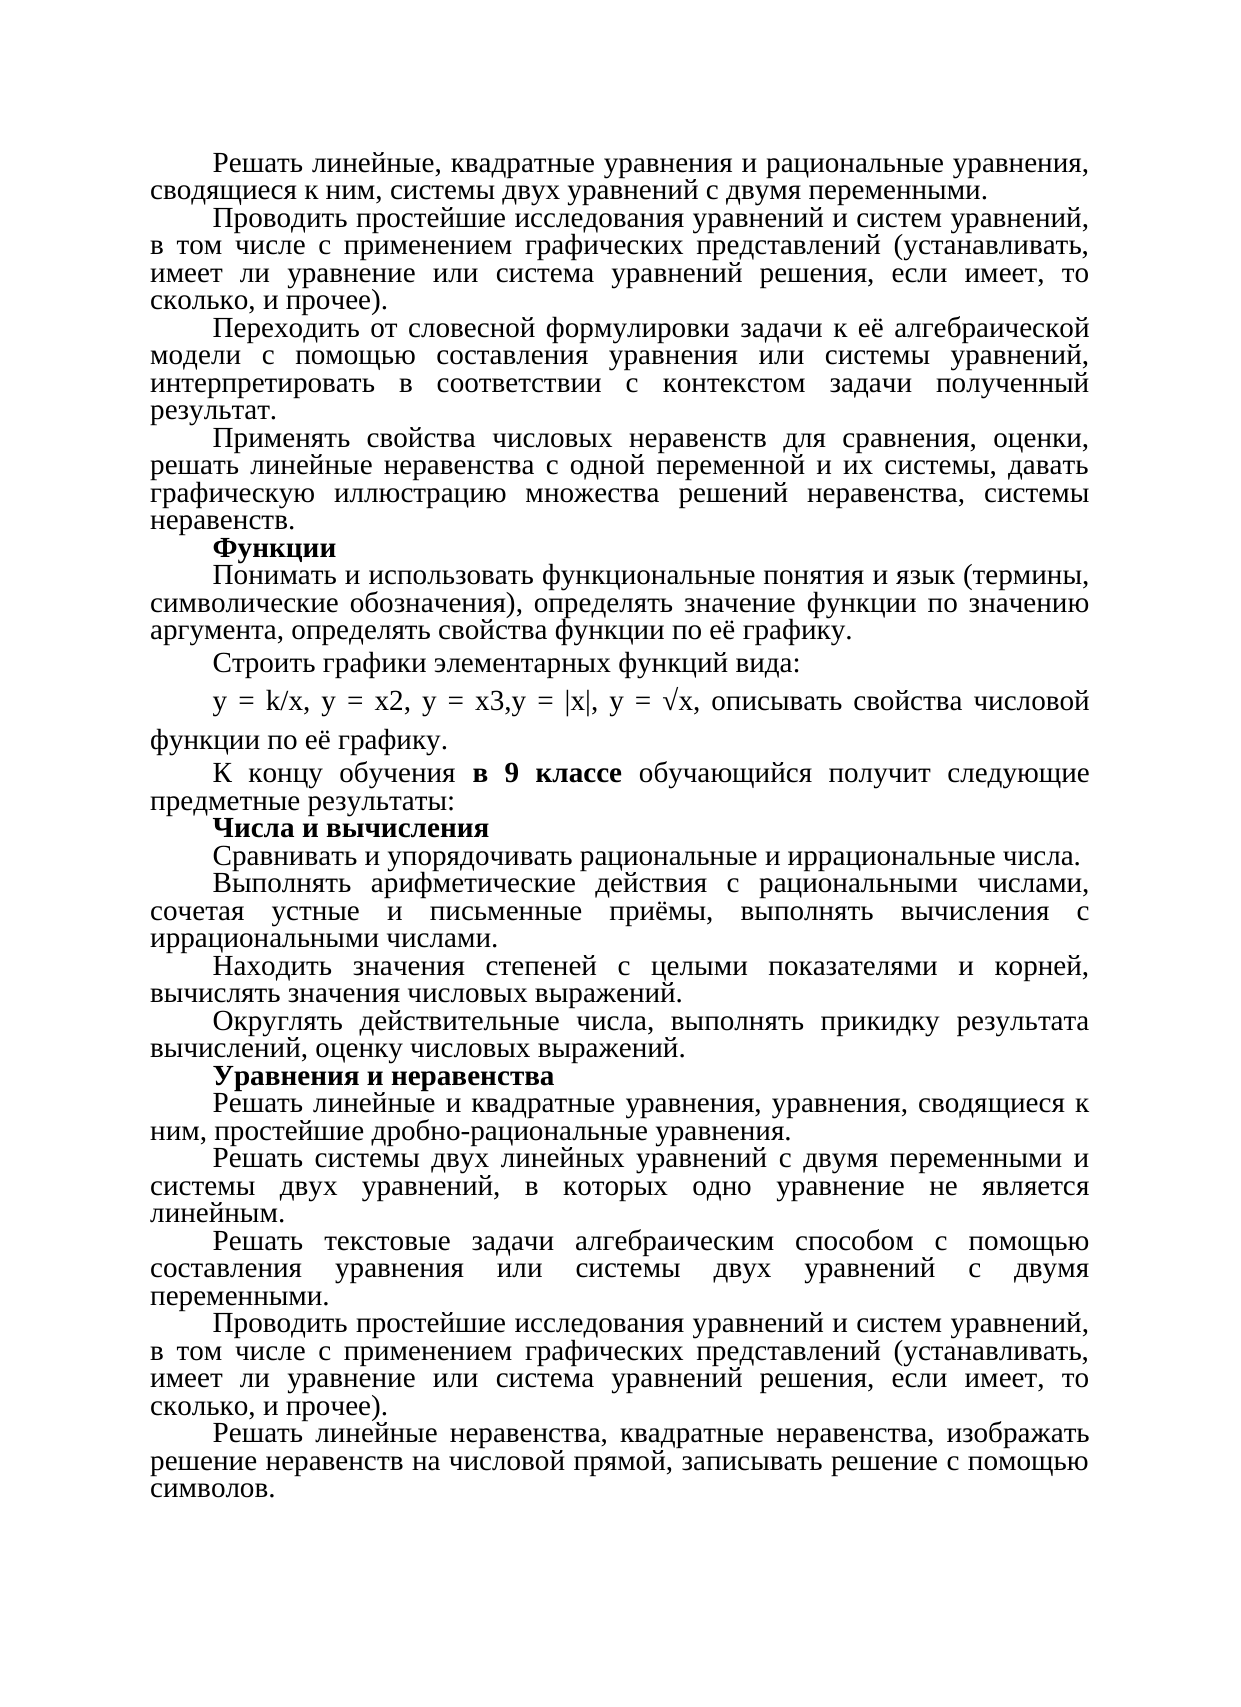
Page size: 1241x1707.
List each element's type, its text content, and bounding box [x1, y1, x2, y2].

text Уравнения и неравенства [150, 1063, 1090, 1091]
text y = k/x, y = x2, y = x3,y = |x|, y = √x, описывать свойства числовой функции по её графику. [150, 683, 1090, 756]
text Применять свойства числовых неравенств для сравнения, оценки, решать линейные неравенства с одной переменной и их системы, давать графическую иллюстрацию множества решений неравенства, системы неравенств. [150, 425, 1090, 535]
text Решать линейные и квадратные уравнения, уравнения, сводящиеся к ним, простейшие дробно-рациональные уравнения. [150, 1091, 1090, 1146]
text Проводить простейшие исследования уравнений и систем уравнений, в том числе с применением графических представлений (устанавливать, имеет ли уравнение или система уравнений решения, если имеет, то сколько, и прочее). [150, 1311, 1090, 1421]
text К концу обучения в 9 классе обучающийся получит следующие предметные результаты: [150, 761, 1090, 816]
text Решать текстовые задачи алгебраическим способом с помощью составления уравнения или системы двух уравнений с двумя переменными. [150, 1228, 1090, 1311]
text Функции [150, 535, 1090, 562]
text Понимать и использовать функциональные понятия и язык (термины, символические обозначения), определять значение функции по значению аргумента, определять свойства функции по её графику. [150, 562, 1090, 645]
text Округлять действительные числа, выполнять прикидку результата вычислений, оценку числовых выражений. [150, 1008, 1090, 1063]
text Решать линейные, квадратные уравнения и рациональные уравнения, сводящиеся к ним, системы двух уравнений с двумя переменными. [150, 150, 1090, 205]
text Сравнивать и упорядочивать рациональные и иррациональные числа. [150, 843, 1090, 871]
text Решать линейные неравенства, квадратные неравенства, изображать решение неравенств на числовой прямой, записывать решение с помощью символов. [150, 1421, 1090, 1503]
text Строить графики элементарных функций вида: [150, 645, 1090, 678]
text Переходить от словесной формулировки задачи к её алгебраической модели с помощью составления уравнения или системы уравнений, интерпретировать в соответствии с контекстом задачи полученный результат. [150, 315, 1090, 425]
text Находить значения степеней с целыми показателями и корней, вычислять значения числовых выражений. [150, 953, 1090, 1008]
text Решать системы двух линейных уравнений с двумя переменными и системы двух уравнений, в которых одно уравнение не является линейным. [150, 1146, 1090, 1228]
text Числа и вычисления [150, 816, 1090, 843]
text Проводить простейшие исследования уравнений и систем уравнений, в том числе с применением графических представлений (устанавливать, имеет ли уравнение или система уравнений решения, если имеет, то сколько, и прочее). [150, 205, 1090, 315]
text Выполнять арифметические действия с рациональными числами, сочетая устные и письменные приёмы, выполнять вычисления с иррациональными числами. [150, 871, 1090, 953]
